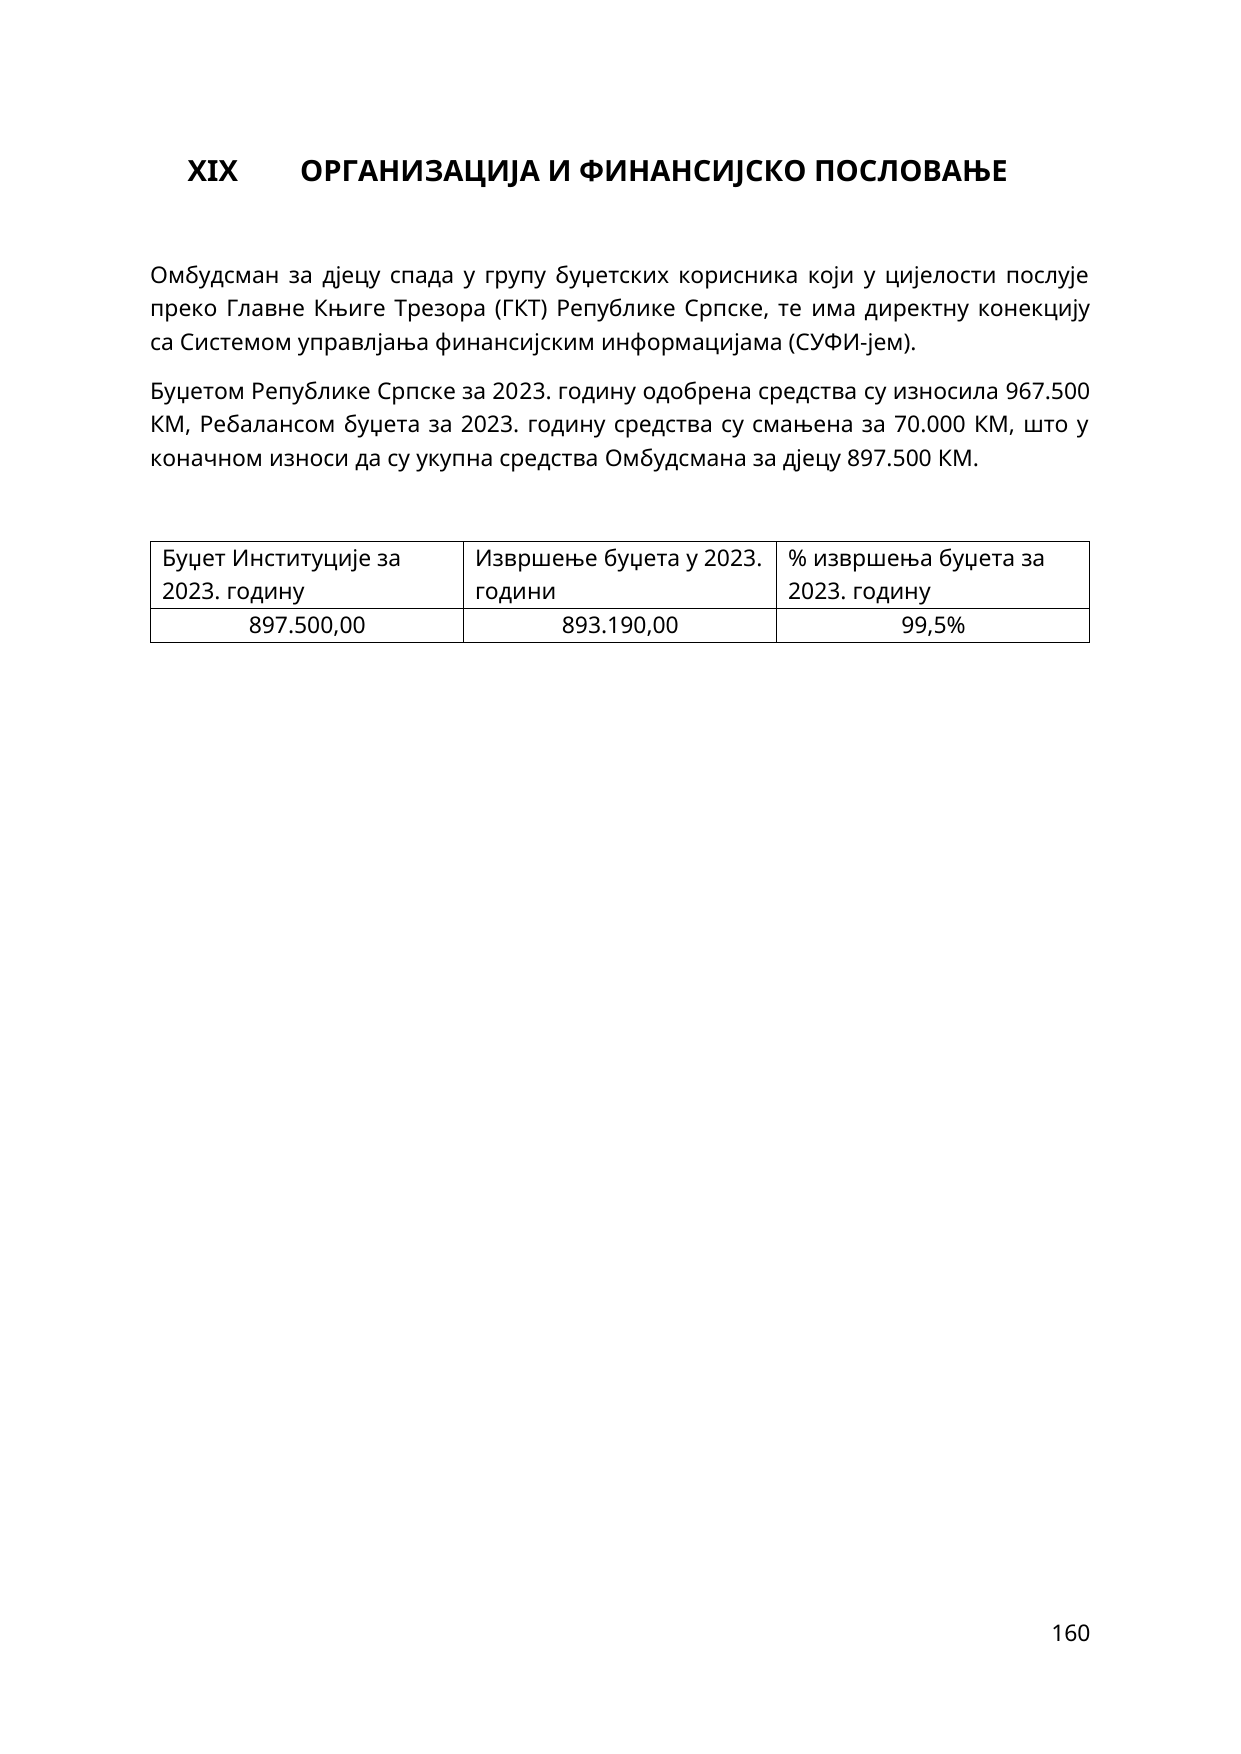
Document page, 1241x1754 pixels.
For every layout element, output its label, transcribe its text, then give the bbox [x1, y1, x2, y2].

table_header Извршење буџета у 2023. години [464, 542, 776, 608]
text Буџетом Републике Српске за 2023. годину одобрена средства су износила 967.500 КМ, Ребалансом буџета за 2023. годину средства су смањена за 70.000 КМ, што у коначном износи да су укупна средства Омбудсмана за дјецу 897.500 КМ. [150, 375, 1090, 473]
table_header % извршења буџета за 2023. годину [777, 542, 1089, 608]
table_cell 893.190,00 [464, 609, 776, 642]
text Омбудсман за дјецу спада у групу буџетских корисника који у цијелости послује преко Главне Књиге Трезора (ГКТ) Републике Српске, те има директну конекцију са Системом управлјања финансијским информацијама (СУФИ-јем). [150, 259, 1090, 357]
table_cell 99,5% [777, 609, 1089, 642]
subtitle ОРГАНИЗАЦИЈА И ФИНАНСИЈСКО ПОСЛОВАЊЕ [187, 150, 1090, 190]
table_cell 897.500,00 [151, 609, 463, 642]
table_header Буџет Институције за 2023. годину [151, 542, 463, 608]
